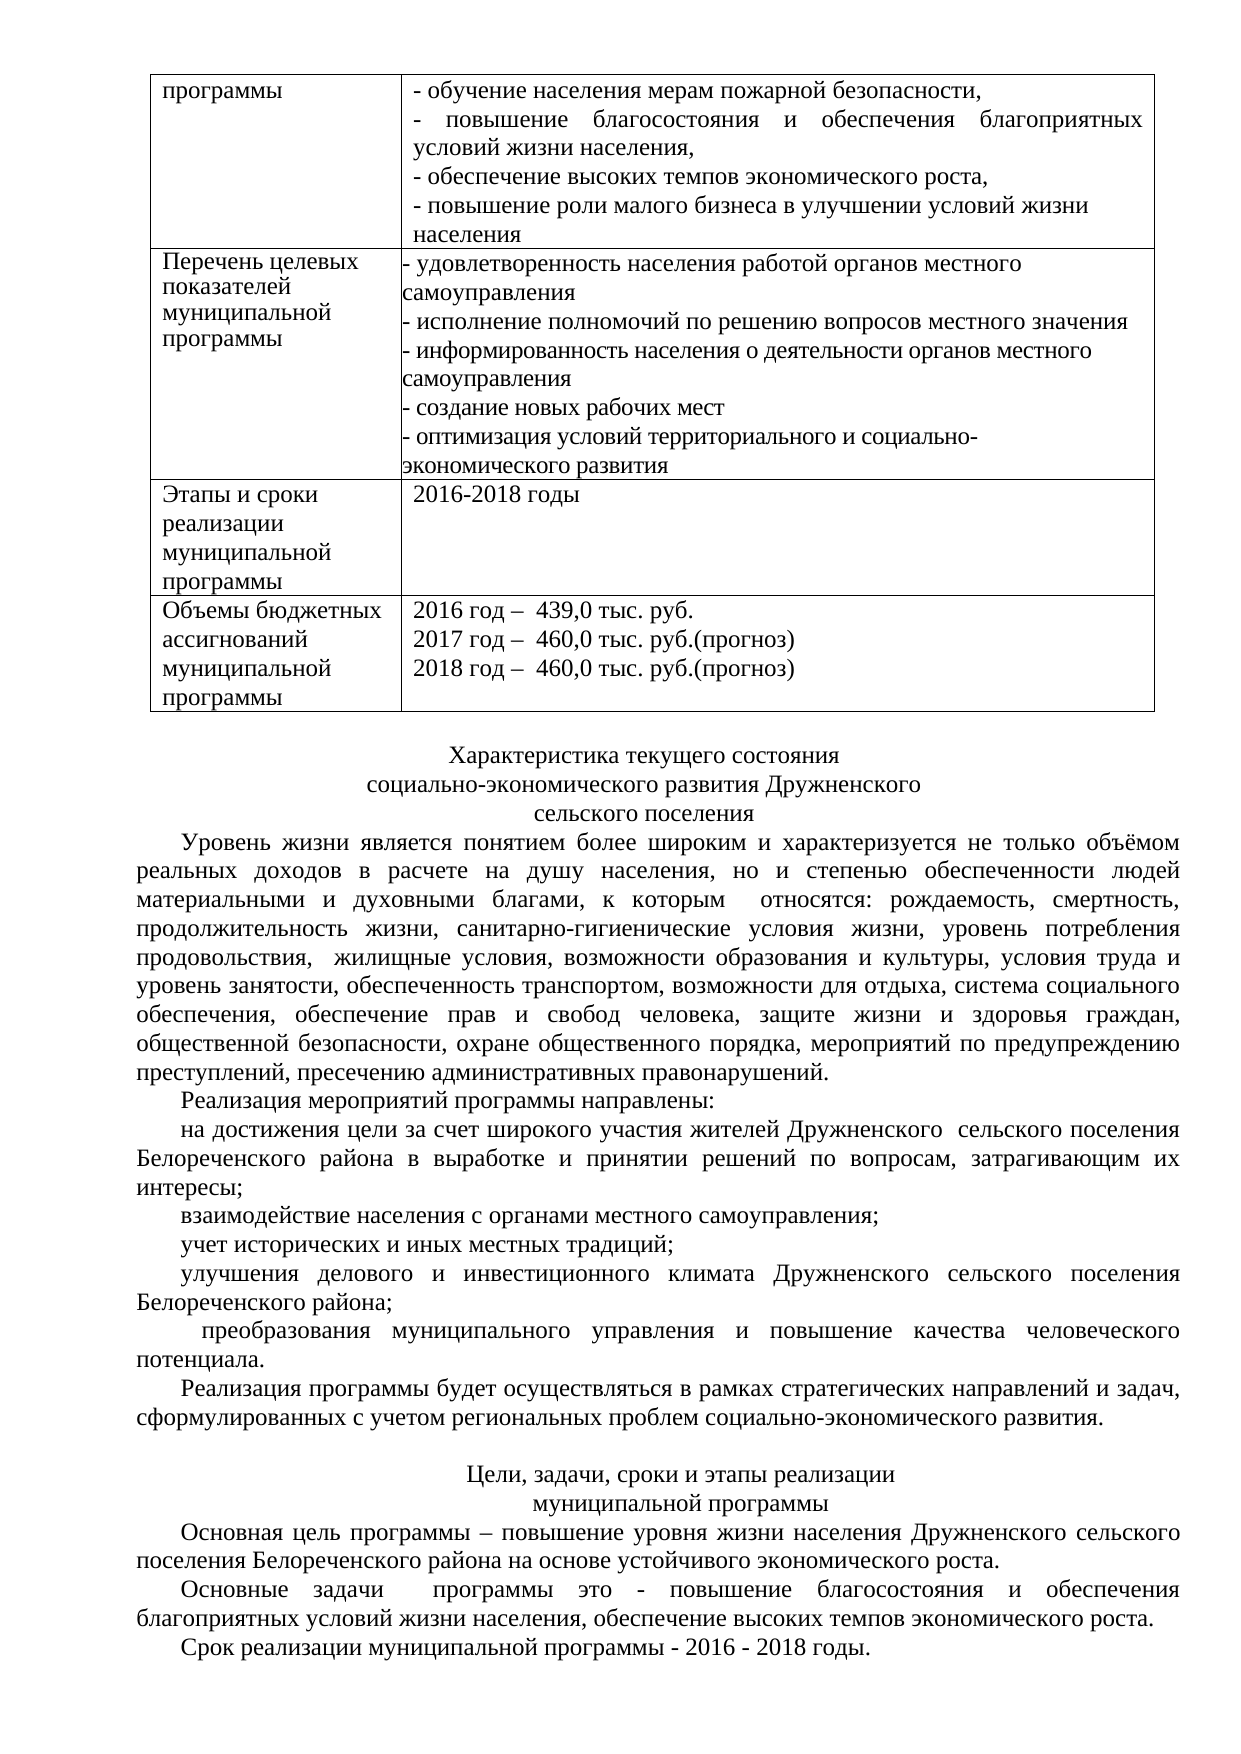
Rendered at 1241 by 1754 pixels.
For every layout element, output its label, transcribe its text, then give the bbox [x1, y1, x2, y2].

table_cell Перечень целевых показателей муниципальной программы [151, 249, 401, 478]
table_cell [151, 75, 401, 247]
text Реализация мероприятий программы направлены: [136, 1085, 1181, 1114]
table_cell 2016-2018 годы [402, 480, 1154, 594]
text Реализация программы будет осуществляться в рамках стратегических направлений и задач, сформулированных с учетом региональных проблем социально-экономического развития. [136, 1373, 1181, 1430]
text преобразования муниципального управления и повышение качества человеческого потенциала. [136, 1315, 1181, 1373]
text взаимодействие населения с органами местного самоуправления; [136, 1200, 1181, 1229]
table_cell Этапы и сроки реализации муниципальной программы [151, 480, 401, 594]
table_cell 2016 год – 439,0 тыс. руб. 2017 год – 460,0 тыс. руб.(прогноз) 2018 год – 460,0 тыс. руб.(прогноз) [402, 596, 1154, 711]
text Уровень жизни является понятием более широким и характеризуется не только объёмом реальных доходов в расчете на душу населения, но и степенью обеспеченности людей материальными и духовными благами, к которым относятся: рождаемость, смертность, продолжительность жизни, санитарно-гигиенические условия жизни, уровень потребления продовольствия, жилищные условия, возможности образования и культуры, условия труда и уровень занятости, обеспеченность транспортом, возможности для отдыха, система социального обеспечения, обеспечение прав и свобод человека, защите жизни и здоровья граждан, общественной безопасности, охране общественного порядка, мероприятий по предупреждению преступлений, пресечению административных правонарушений. [136, 827, 1181, 1085]
text Основные задачи программы это - повышение благосостояния и обеспечения благоприятных условий жизни населения, обеспечение высоких темпов экономического роста. [136, 1574, 1181, 1632]
table_cell - удовлетворенность населения работой органов местного самоуправления - исполнение полномочий по решению вопросов местного значения - информированность населения о деятельности органов местного самоуправления - создание новых рабочих мест - оптимизация условий территориального и социально-экономического развития [402, 249, 1154, 478]
text сельского поселения [106, 798, 1181, 827]
text Характеристика текущего состояния [106, 740, 1181, 769]
text Цели, задачи, сроки и этапы реализации [136, 1459, 1181, 1488]
table_cell Объемы бюджетных ассигнований муниципальной программы [151, 596, 401, 711]
text учет исторических и иных местных традиций; [136, 1229, 1181, 1258]
text социально-экономического развития Дружненского [106, 769, 1181, 798]
text улучшения делового и инвестиционного климата Дружненского сельского поселения Белореченского района; [136, 1258, 1181, 1315]
text Срок реализации муниципальной программы - 2016 - 2018 годы. [136, 1632, 1181, 1660]
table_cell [402, 75, 1154, 247]
text на достижения цели за счет широкого участия жителей Дружненского сельского поселения Белореченского района в выработке и принятии решений по вопросам, затрагивающим их интересы; [136, 1114, 1181, 1200]
text Основная цель программы – повышение уровня жизни населения Дружненского сельского поселения Белореченского района на основе устойчивого экономического роста. [136, 1517, 1181, 1574]
text муниципальной программы [136, 1488, 1181, 1517]
